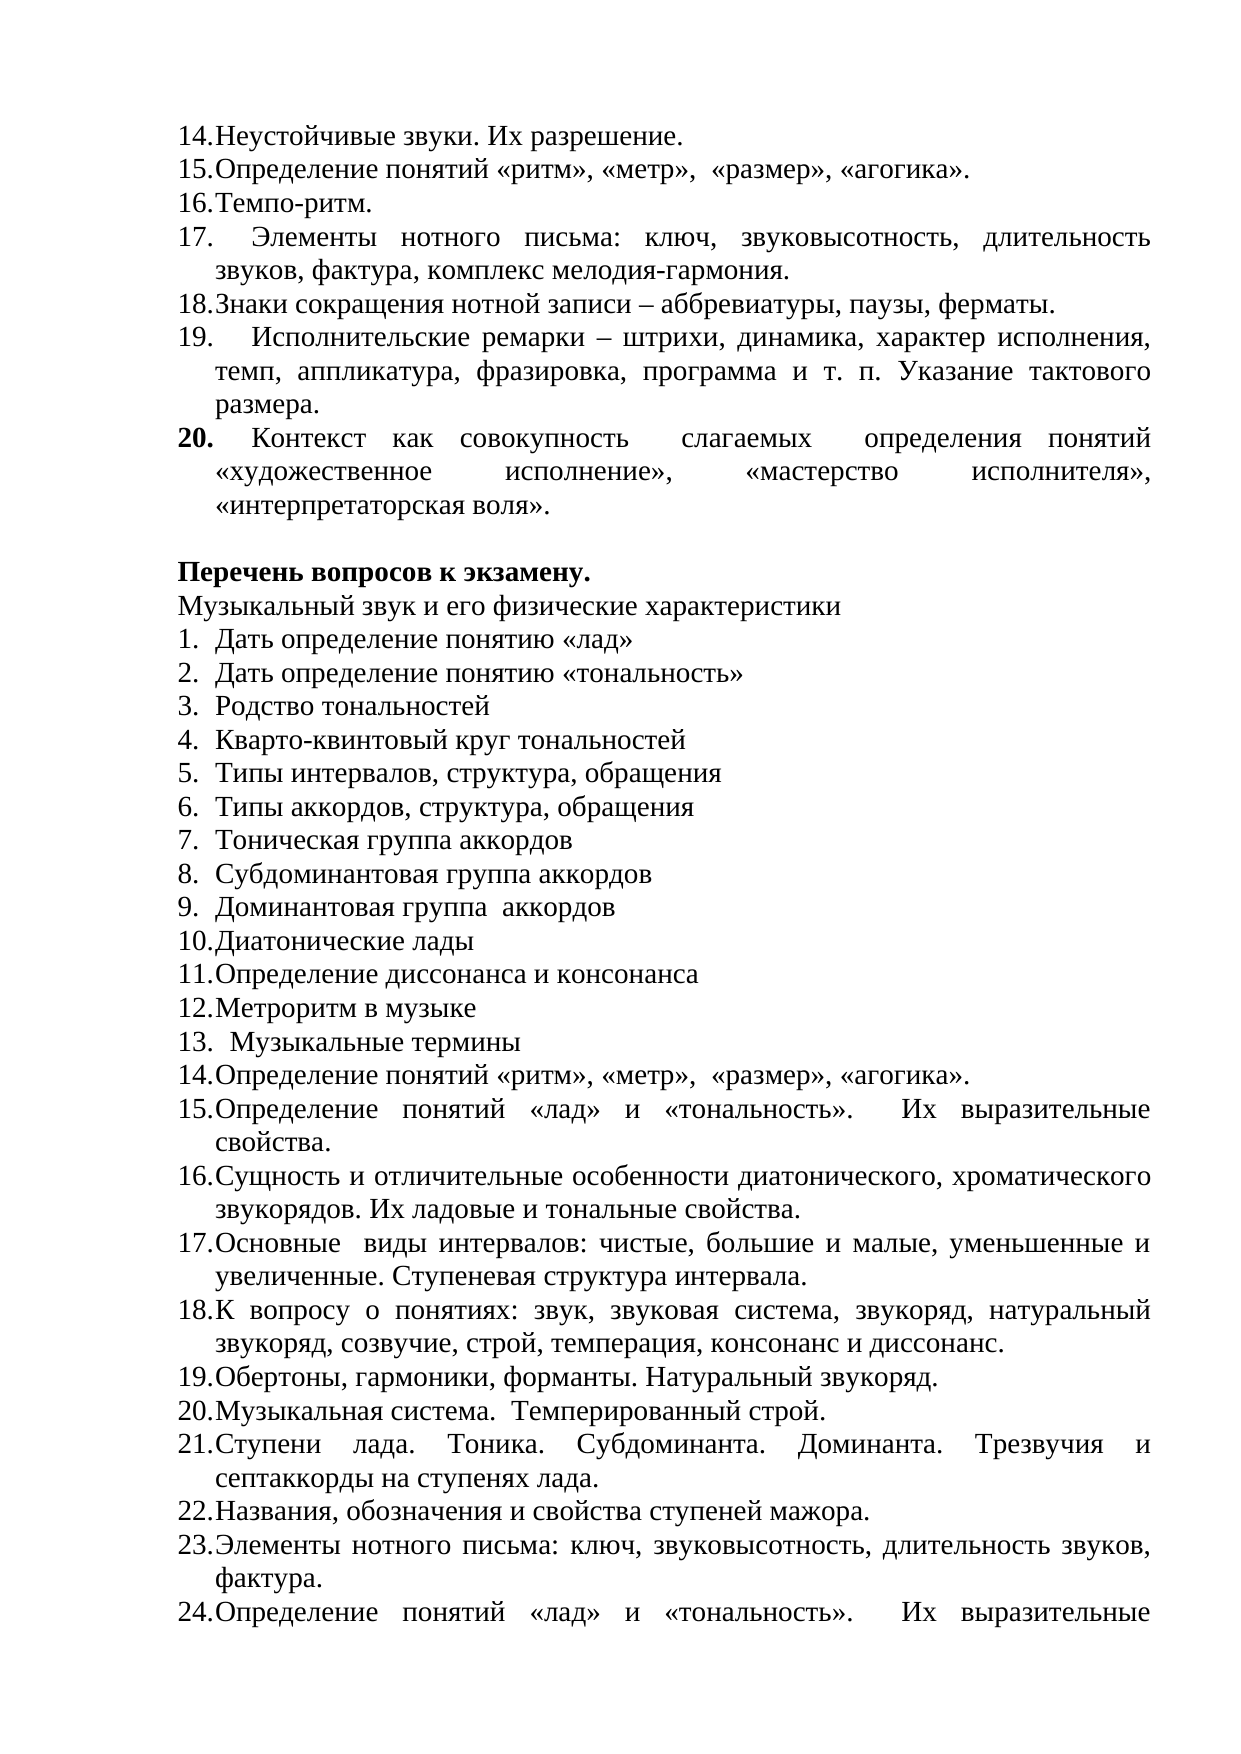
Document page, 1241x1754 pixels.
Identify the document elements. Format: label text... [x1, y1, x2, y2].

list Названия, обозначения и свойства ступеней мажора. [177, 1493, 1152, 1527]
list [177, 1594, 1152, 1627]
list Темпо-ритм. [177, 185, 1152, 219]
list Определение понятий «ритм», «метр», «размер», «агогика». [177, 1057, 1152, 1091]
list Дать определение понятию «лад» [177, 621, 1152, 655]
list Элементы нотного письма: ключ, звуковысотность, длительность звуков, фактура. [177, 1527, 1152, 1594]
list Музыкальные термины [177, 1024, 1152, 1057]
list Сущность и отличительные особенности диатонического, хроматического звукорядов. Их ладовые и тональные свойства. [177, 1158, 1152, 1225]
list Кварто-квинтовый круг тональностей [177, 722, 1152, 755]
list Основные виды интервалов: чистые, большие и малые, уменьшенные и увеличенные. Ступеневая структура интервала. [177, 1225, 1152, 1292]
list Метроритм в музыке [177, 990, 1152, 1024]
list Элементы нотного письма: ключ, звуковысотность, длительность звуков, фактура, комплекс мелодия-гармония. [177, 219, 1152, 286]
list К вопросу о понятиях: звук, звуковая система, звукоряд, натуральный звукоряд, созвучие, строй, темперация, консонанс и диссонанс. [177, 1292, 1152, 1359]
list Субдоминантовая группа аккордов [177, 856, 1152, 889]
list Неустойчивые звуки. Их разрешение. [177, 118, 1152, 152]
list Музыкальная система. Темперированный строй. [177, 1393, 1152, 1426]
list Типы аккордов, структура, обращения [177, 789, 1152, 822]
list Обертоны, гармоники, форманты. Натуральный звукоряд. [177, 1359, 1152, 1393]
text Музыкальный звук и его физические характеристики [177, 588, 1152, 621]
list Тоническая группа аккордов [177, 822, 1152, 856]
list Типы интервалов, структура, обращения [177, 755, 1152, 789]
list Ступени лада. Тоника. Субдоминанта. Доминанта. Трезвучия и септаккорды на ступенях лада. [177, 1426, 1152, 1493]
text Перечень вопросов к экзамену. [177, 554, 1152, 588]
list Знаки сокращения нотной записи – аббревиатуры, паузы, ферматы. [177, 286, 1152, 319]
list Определение понятий «ритм», «метр», «размер», «агогика». [177, 152, 1152, 185]
list Доминантовая группа аккордов [177, 889, 1152, 923]
list Родство тональностей [177, 688, 1152, 722]
list Исполнительские ремарки – штрихи, динамика, характер исполнения, темп, аппликатура, фразировка, программа и т. п. Указание тактового размера. [177, 319, 1152, 420]
list Определение понятий «лад» и «тональность». Их выразительные свойства. [177, 1091, 1152, 1158]
list Контекст как совокупность слагаемых определения понятий «художественное исполнение», «мастерство исполнителя», «интерпретаторская воля». [177, 420, 1152, 521]
list Диатонические лады [177, 923, 1152, 957]
list Дать определение понятию «тональность» [177, 655, 1152, 688]
list Определение диссонанса и консонанса [177, 957, 1152, 990]
